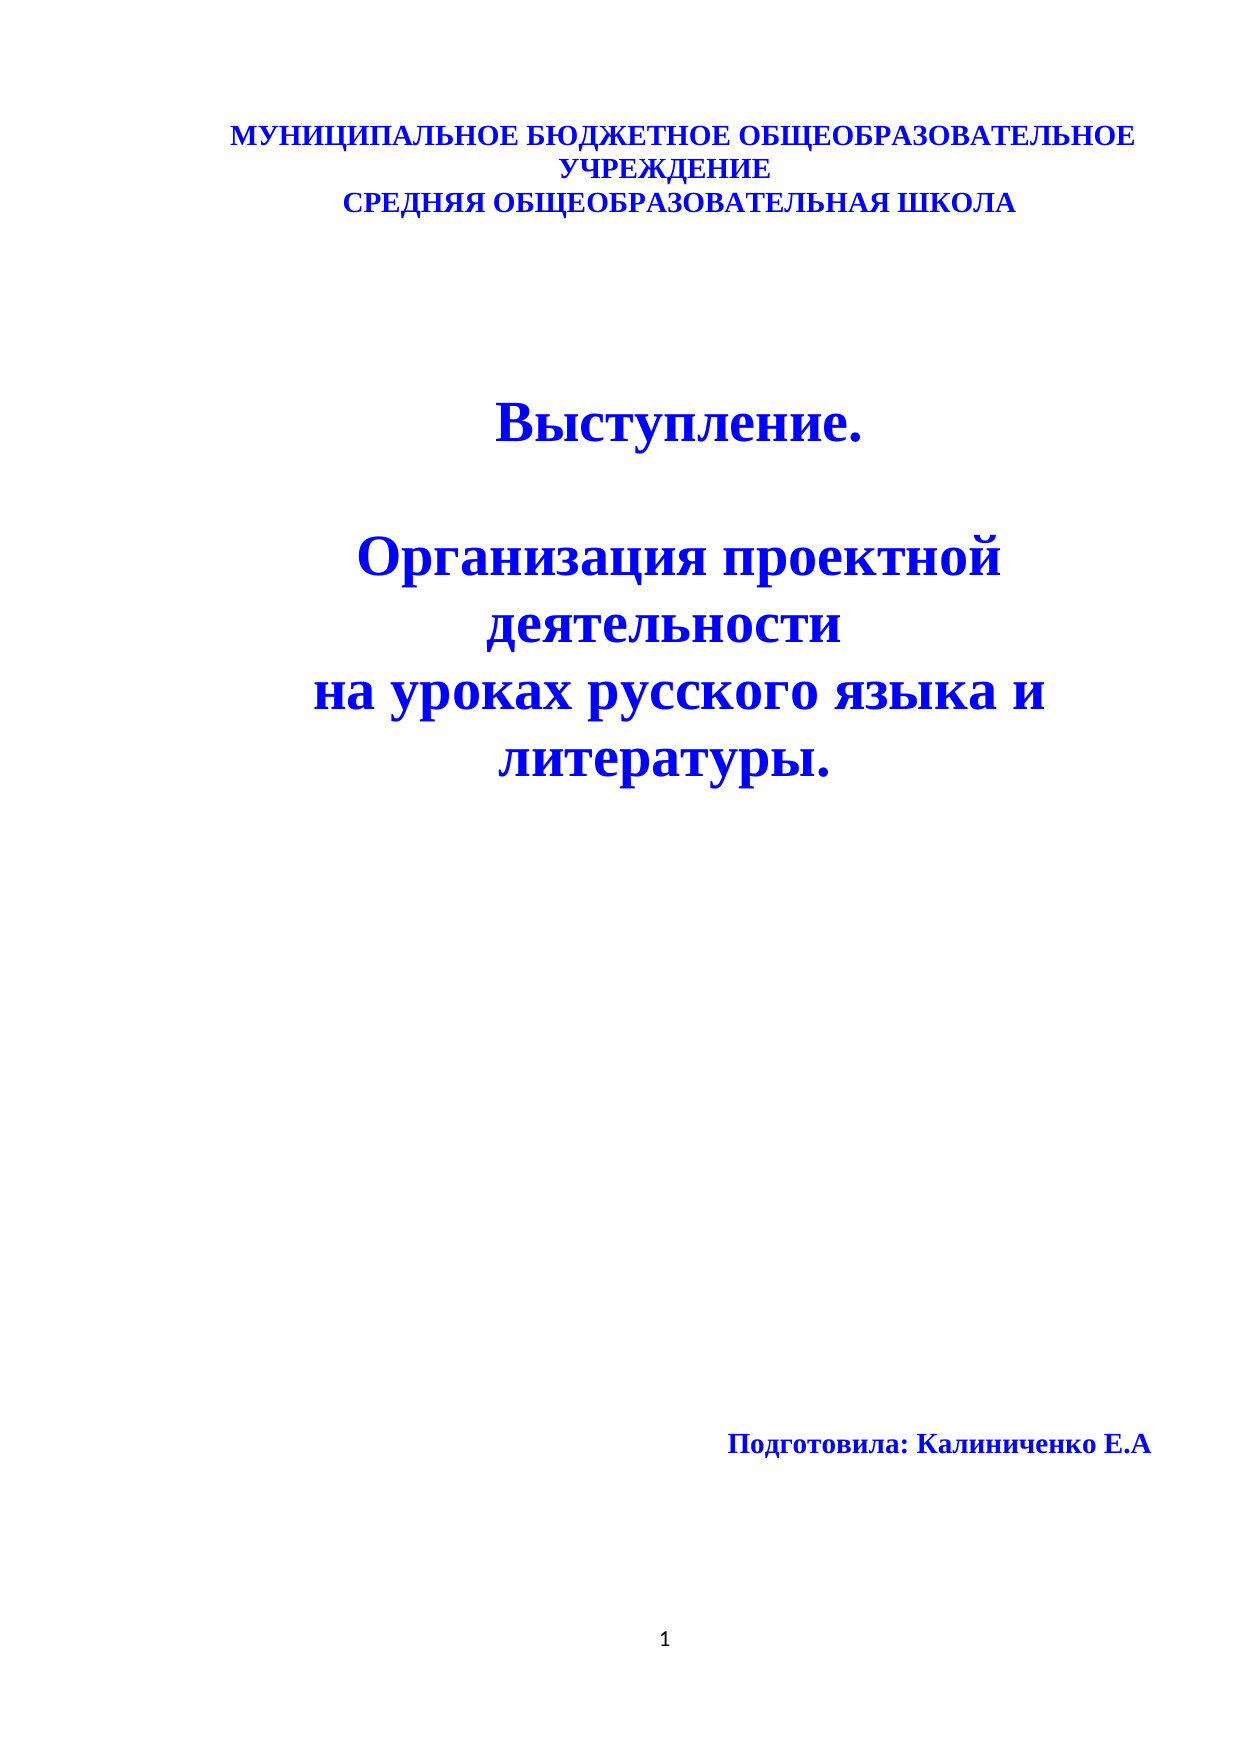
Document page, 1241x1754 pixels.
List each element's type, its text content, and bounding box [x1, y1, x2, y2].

text Подготовила: Калиниченко Е.А [177, 1426, 1152, 1460]
text СРЕДНЯЯ ОБЩЕОБРАЗОВАТЕЛЬНАЯ ШКОЛА [177, 185, 1152, 219]
text Организация проектной деятельности [177, 521, 1152, 655]
text на уроках русского языка и литературы. [177, 655, 1152, 789]
text МУНИЦИПАЛЬНОЕ БЮДЖЕТНОЕ ОБЩЕОБРАЗОВАТЕЛЬНОЕ УЧРЕЖДЕНИЕ [177, 118, 1152, 185]
text Выступление. [177, 386, 1152, 453]
